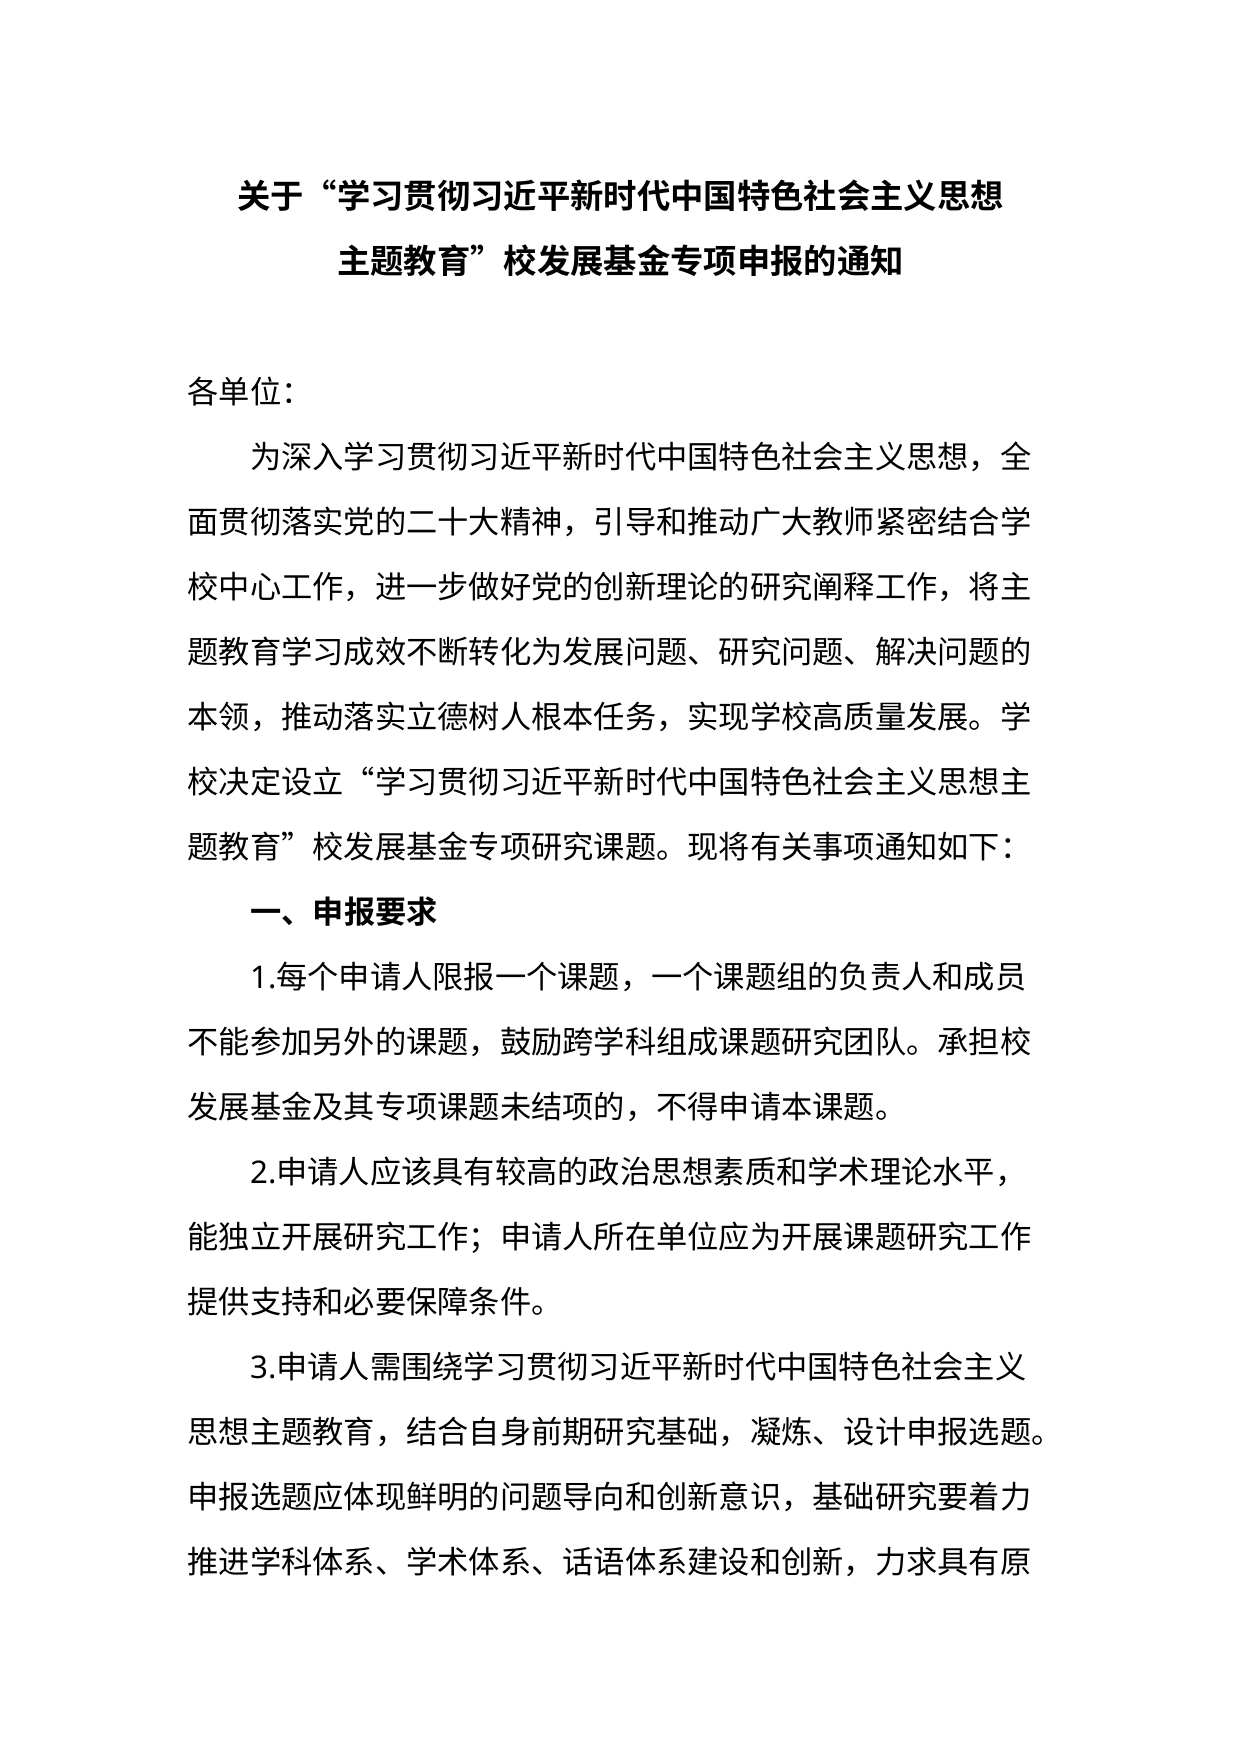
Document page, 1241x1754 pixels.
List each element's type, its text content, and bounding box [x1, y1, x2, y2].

text 1.每个申请人限报一个课题，一个课题组的负责人和成员不能参加另外的课题，鼓励跨学科组成课题研究团队。承担校发展基金及其专项课题未结项的，不得申请本课题。 [187, 942, 1053, 1137]
text 2.申请人应该具有较高的政治思想素质和学术理论水平，能独立开展研究工作；申请人所在单位应为开展课题研究工作提供支持和必要保障条件。 [187, 1137, 1053, 1332]
text 为深入学习贯彻习近平新时代中国特色社会主义思想，全面贯彻落实党的二十大精神，引导和推动广大教师紧密结合学校中心工作，进一步做好党的创新理论的研究阐释工作，将主题教育学习成效不断转化为发展问题、研究问题、解决问题的本领，推动落实立德树人根本任务，实现学校高质量发展。学校决定设立“学习贯彻习近平新时代中国特色社会主义思想主题教育”校发展基金专项研究课题。现将有关事项通知如下： [187, 422, 1053, 877]
text 关于“学习贯彻习近平新时代中国特色社会主义思想 [187, 162, 1053, 227]
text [187, 1332, 1053, 1592]
text 各单位： [187, 357, 1053, 422]
text 主题教育”校发展基金专项申报的通知 [187, 227, 1053, 292]
text 一、申报要求 [187, 877, 1053, 942]
